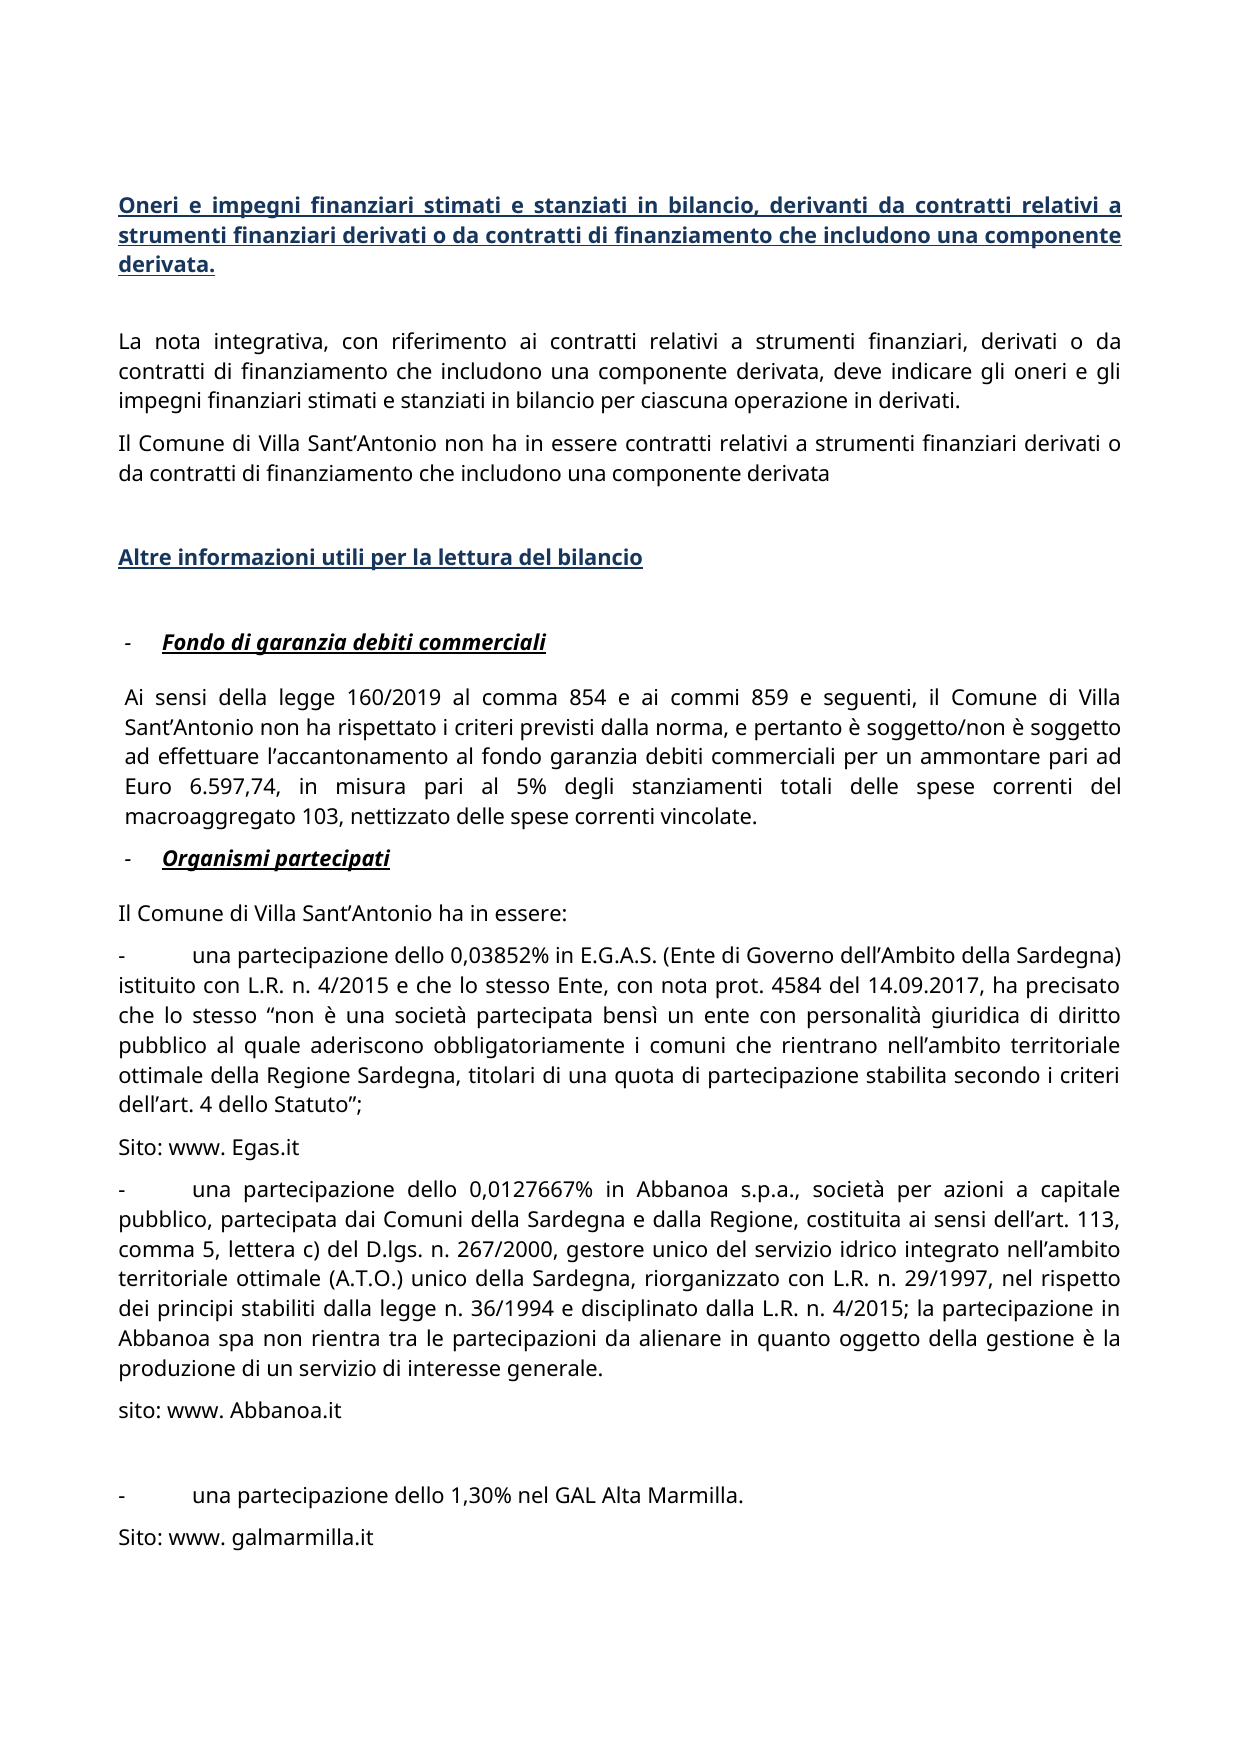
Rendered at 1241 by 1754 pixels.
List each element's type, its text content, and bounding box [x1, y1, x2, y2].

list Fondo di garanzia debiti commerciali [124, 627, 1122, 656]
text - una partecipazione dello 0,0127667% in Abbanoa s.p.a., società per azioni a capitale pubblico, partecipata dai Comuni della Sardegna e dalla Regione, costituita ai sensi dell’art. 113, comma 5, lettera c) del D.lgs. n. 267/2000, gestore unico del servizio idrico integrato nell’ambito territoriale ottimale (A.T.O.) unico della Sardegna, riorganizzato con L.R. n. 29/1997, nel rispetto dei principi stabiliti dalla legge n. 36/1994 e disciplinato dalla L.R. n. 4/2015; la partecipazione in Abbanoa spa non rientra tra le partecipazioni da alienare in quanto oggetto della gestione è la produzione di un servizio di interesse generale. [118, 1174, 1122, 1382]
text Il Comune di Villa Sant’Antonio non ha in essere contratti relativi a strumenti finanziari derivati o da contratti di finanziamento che includono una componente derivata [118, 428, 1122, 487]
text Il Comune di Villa Sant’Antonio ha in essere: [118, 898, 1122, 928]
text Altre informazioni utili per la lettura del bilancio [118, 542, 1122, 572]
text - una partecipazione dello 1,30% nel GAL Alta Marmilla. [118, 1479, 1122, 1509]
text La nota integrativa, con riferimento ai contratti relativi a strumenti finanziari, derivati o da contratti di finanziamento che includono una componente derivata, deve indicare gli oneri e gli impegni finanziari stimati e stanziati in bilancio per ciascuna operazione in derivati. [118, 326, 1122, 415]
text Oneri e impegni finanziari stimati e stanziati in bilancio, derivanti da contratti relativi a strumenti finanziari derivati o da contratti di finanziamento che includono una componente derivata. [118, 190, 1122, 215]
list Organismi partecipati [124, 843, 1122, 873]
text - una partecipazione dello 0,03852% in E.G.A.S. (Ente di Governo dell’Ambito della Sardegna) istituito con L.R. n. 4/2015 e che lo stesso Ente, con nota prot. 4584 del 14.09.2017, ha precisato che lo stesso “non è una società partecipata bensì un ente con personalità giuridica di diritto pubblico al quale aderiscono obbligatoriamente i comuni che rientrano nell’ambito territoriale ottimale della Regione Sardegna, titolari di una quota di partecipazione stabilita secondo i criteri dell’art. 4 dello Statuto”; [118, 940, 1122, 1119]
text sito: www. Abbanoa.it [118, 1395, 1122, 1425]
text Ai sensi della legge 160/2019 al comma 854 e ai commi 859 e seguenti, il Comune di Villa Sant’Antonio non ha rispettato i criteri previsti dalla norma, e pertanto è soggetto/non è soggetto ad effettuare l’accantonamento al fondo garanzia debiti commerciali per un ammontare pari ad Euro 6.597,74, in misura pari al 5% degli stanziamenti totali delle spese correnti del macroaggregato 103, nettizzato delle spese correnti vincolate. [124, 682, 1122, 831]
text Sito: www. Egas.it [118, 1132, 1122, 1161]
text Oneri e impegni finanziari stimati e stanziati in bilancio, derivanti da contratti relativi a strumenti finanziari derivati o da contratti di finanziamento che includono una componente derivata. [118, 217, 1122, 245]
text Oneri e impegni finanziari stimati e stanziati in bilancio, derivanti da contratti relativi a strumenti finanziari derivati o da contratti di finanziamento che includono una componente derivata. [118, 246, 1122, 279]
text Sito: www. galmarmilla.it [118, 1522, 1122, 1552]
